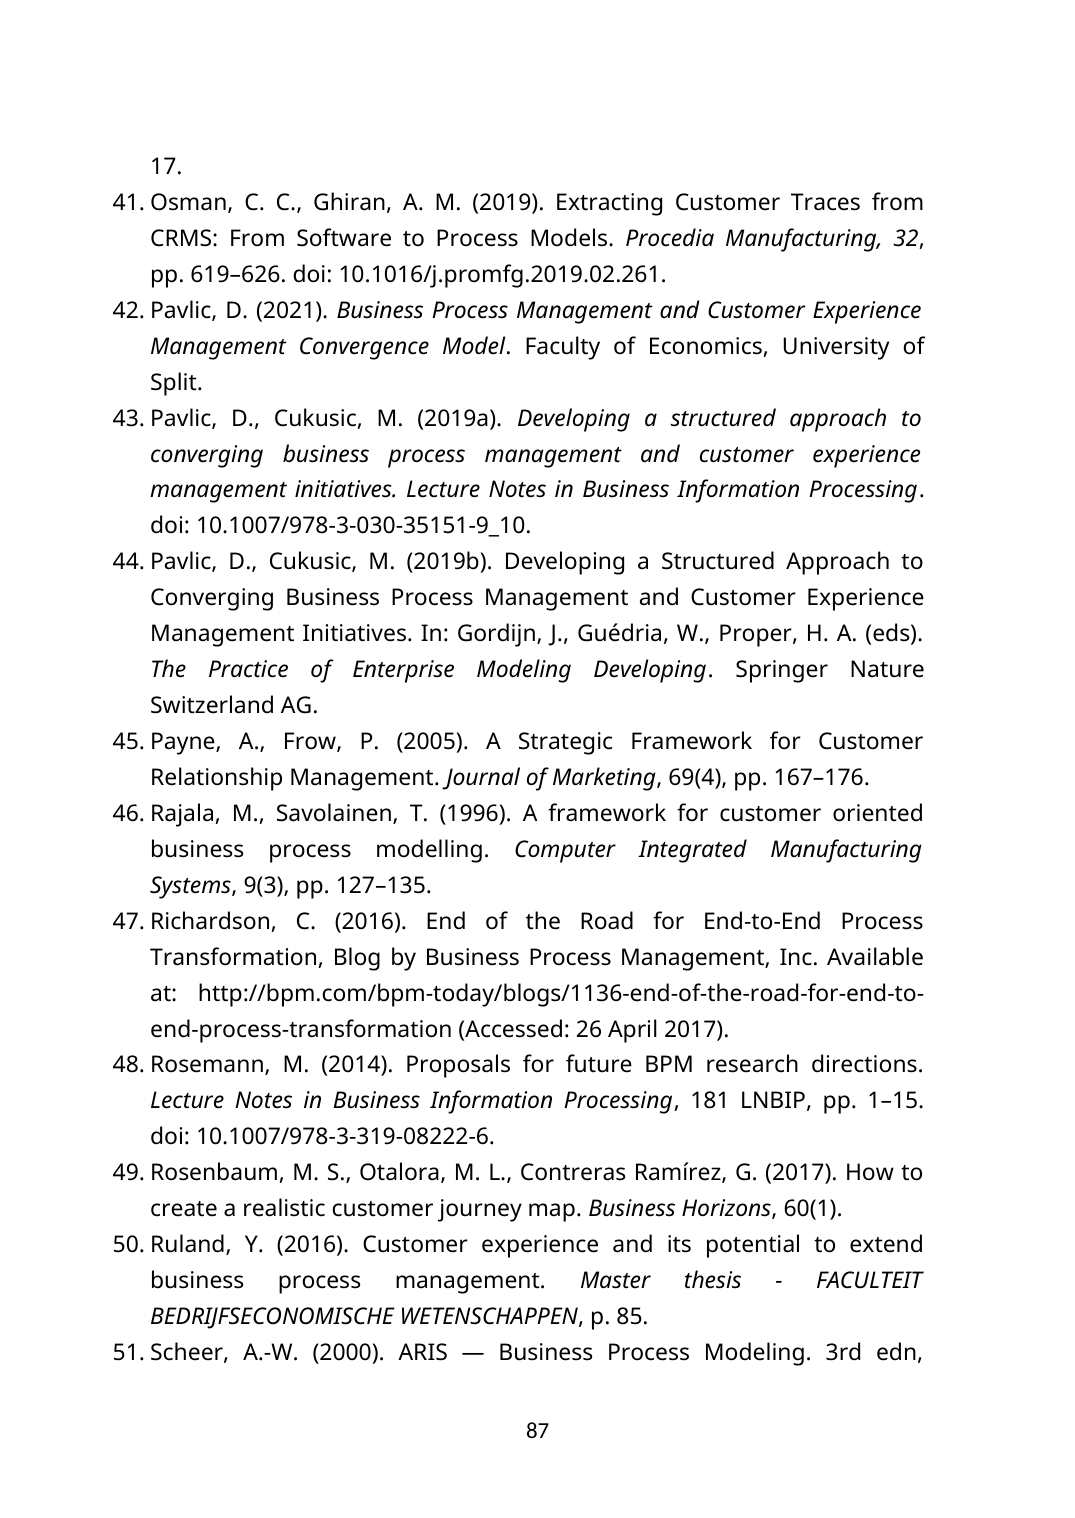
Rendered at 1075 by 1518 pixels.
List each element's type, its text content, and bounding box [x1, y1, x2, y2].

list Payne, A., Frow, P. (2005). A Strategic Framework for Customer Relationship Management. Journal of Marketing, 69(4), pp. 167–176. [112, 725, 925, 792]
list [112, 1336, 925, 1367]
list Pavlic, D., Cukusic, M. (2019b). Developing a Structured Approach to Converging Business Process Management and Customer Experience Management Initiatives. In: Gordijn, J., Guédria, W., Proper, H. A. (eds). The Practice of Enterprise Modeling Developing. Springer Nature Switzerland AG. [112, 545, 925, 720]
list Pavlic, D., Cukusic, M. (2019a). Developing a structured approach to converging business process management and customer experience management initiatives. Lecture Notes in Business Information Processing. doi: 10.1007/978-3-030-35151-9_10. [112, 402, 925, 541]
list Rosenbaum, M. S., Otalora, M. L., Contreras Ramírez, G. (2017). How to create a realistic customer journey map. Business Horizons, 60(1). [112, 1156, 925, 1223]
list Richardson, C. (2016). End of the Road for End-to-End Process Transformation, Blog by Business Process Management, Inc. Available at: http://bpm.com/bpm-today/blogs/1136-end-of-the-road-for-end-to-end-process-transformation (Accessed: 26 April 2017). [112, 905, 925, 1044]
list Osman, C. C., Ghiran, A. M. (2019). Extracting Customer Traces from CRMS: From Software to Process Models. Procedia Manufacturing, 32, pp. 619–626. doi: 10.1016/j.promfg.2019.02.261. [112, 186, 925, 289]
list Ruland, Y. (2016). Customer experience and its potential to extend business process management. Master thesis - FACULTEIT BEDRIJFSECONOMISCHE WETENSCHAPPEN, p. 85. [112, 1228, 925, 1331]
list Pavlic, D. (2021). Business Process Management and Customer Experience Management Convergence Model. Faculty of Economics, University of Split. [112, 294, 925, 397]
list Rosemann, M. (2014). Proposals for future BPM research directions. Lecture Notes in Business Information Processing, 181 LNBIP, pp. 1–15. doi: 10.1007/978-3-319-08222-6. [112, 1048, 925, 1152]
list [112, 150, 925, 181]
list Rajala, M., Savolainen, T. (1996). A framework for customer oriented business process modelling. Computer Integrated Manufacturing Systems, 9(3), pp. 127–135. [112, 797, 925, 900]
